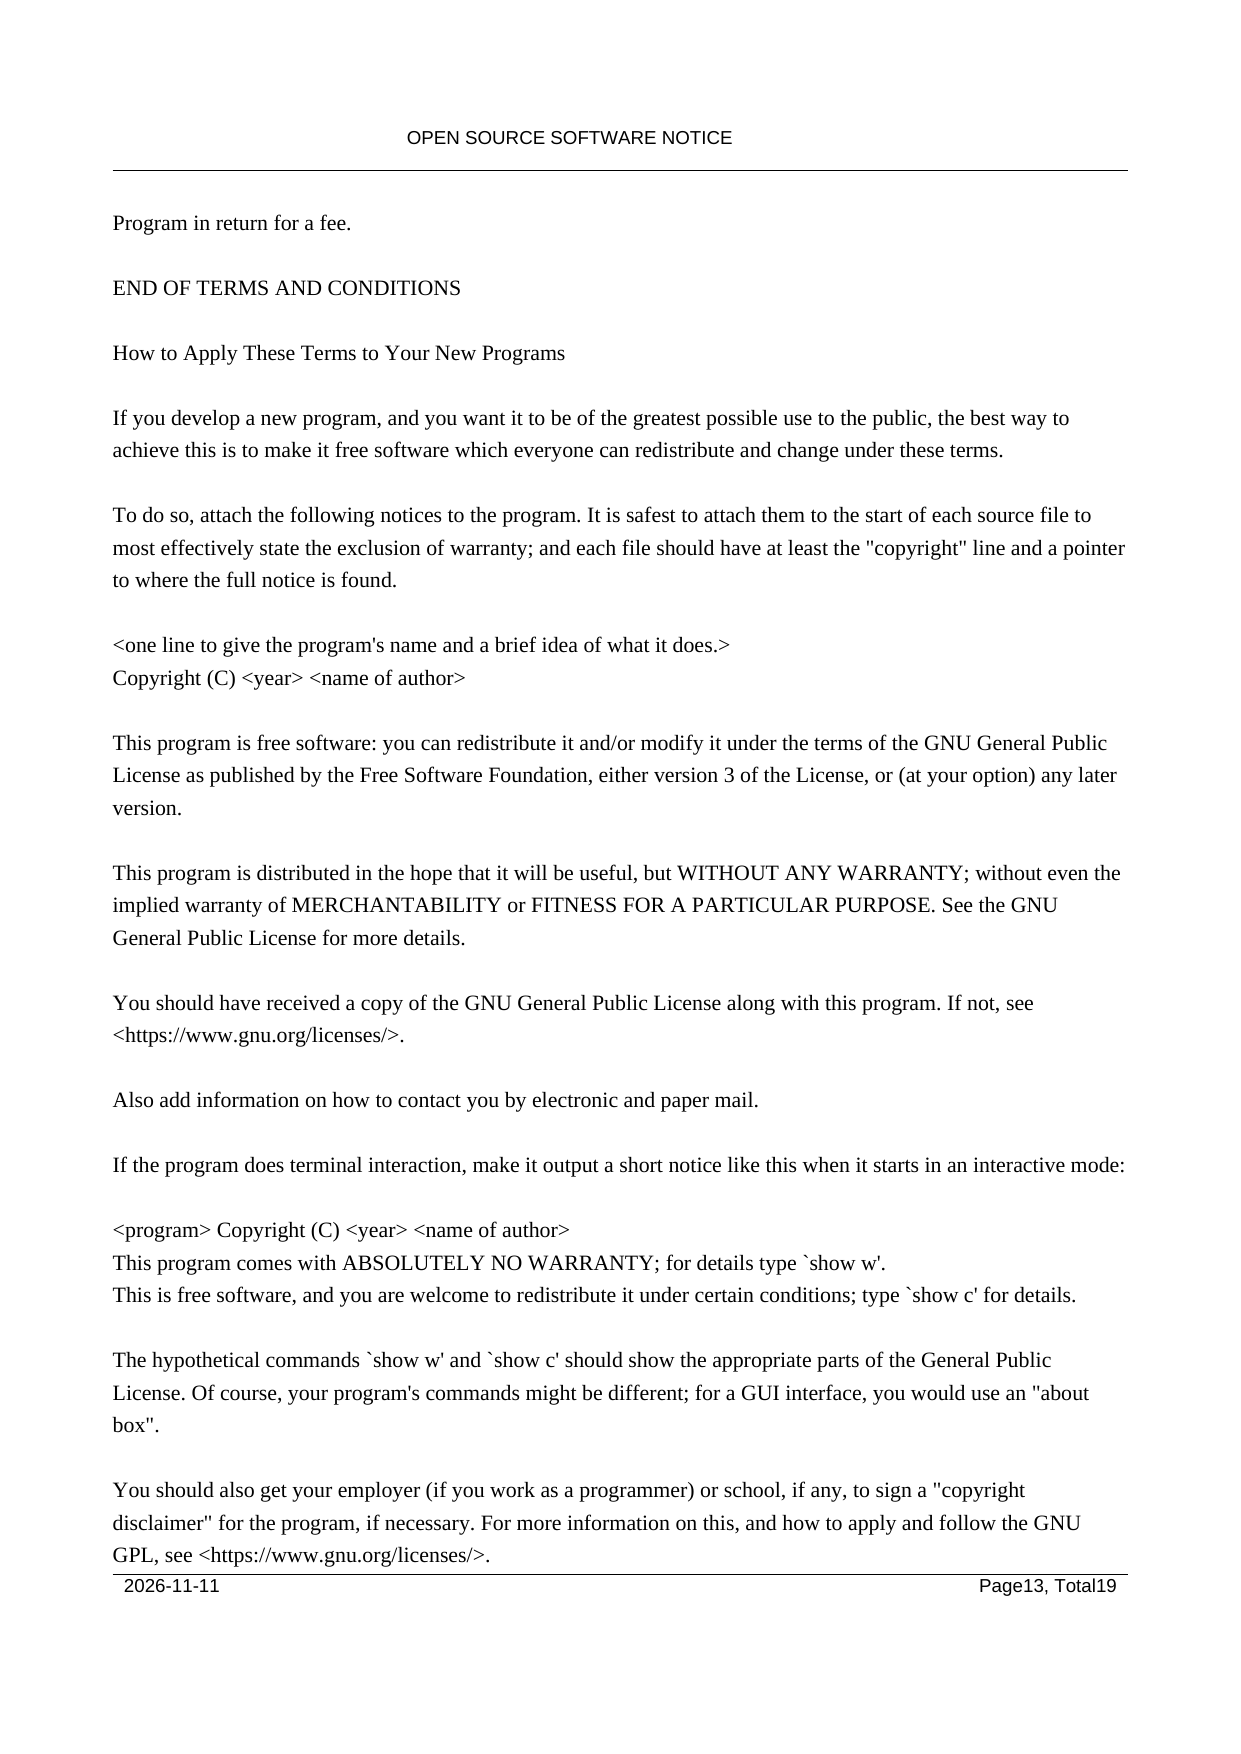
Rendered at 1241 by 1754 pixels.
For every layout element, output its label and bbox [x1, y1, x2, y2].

text [112, 206, 1128, 1571]
